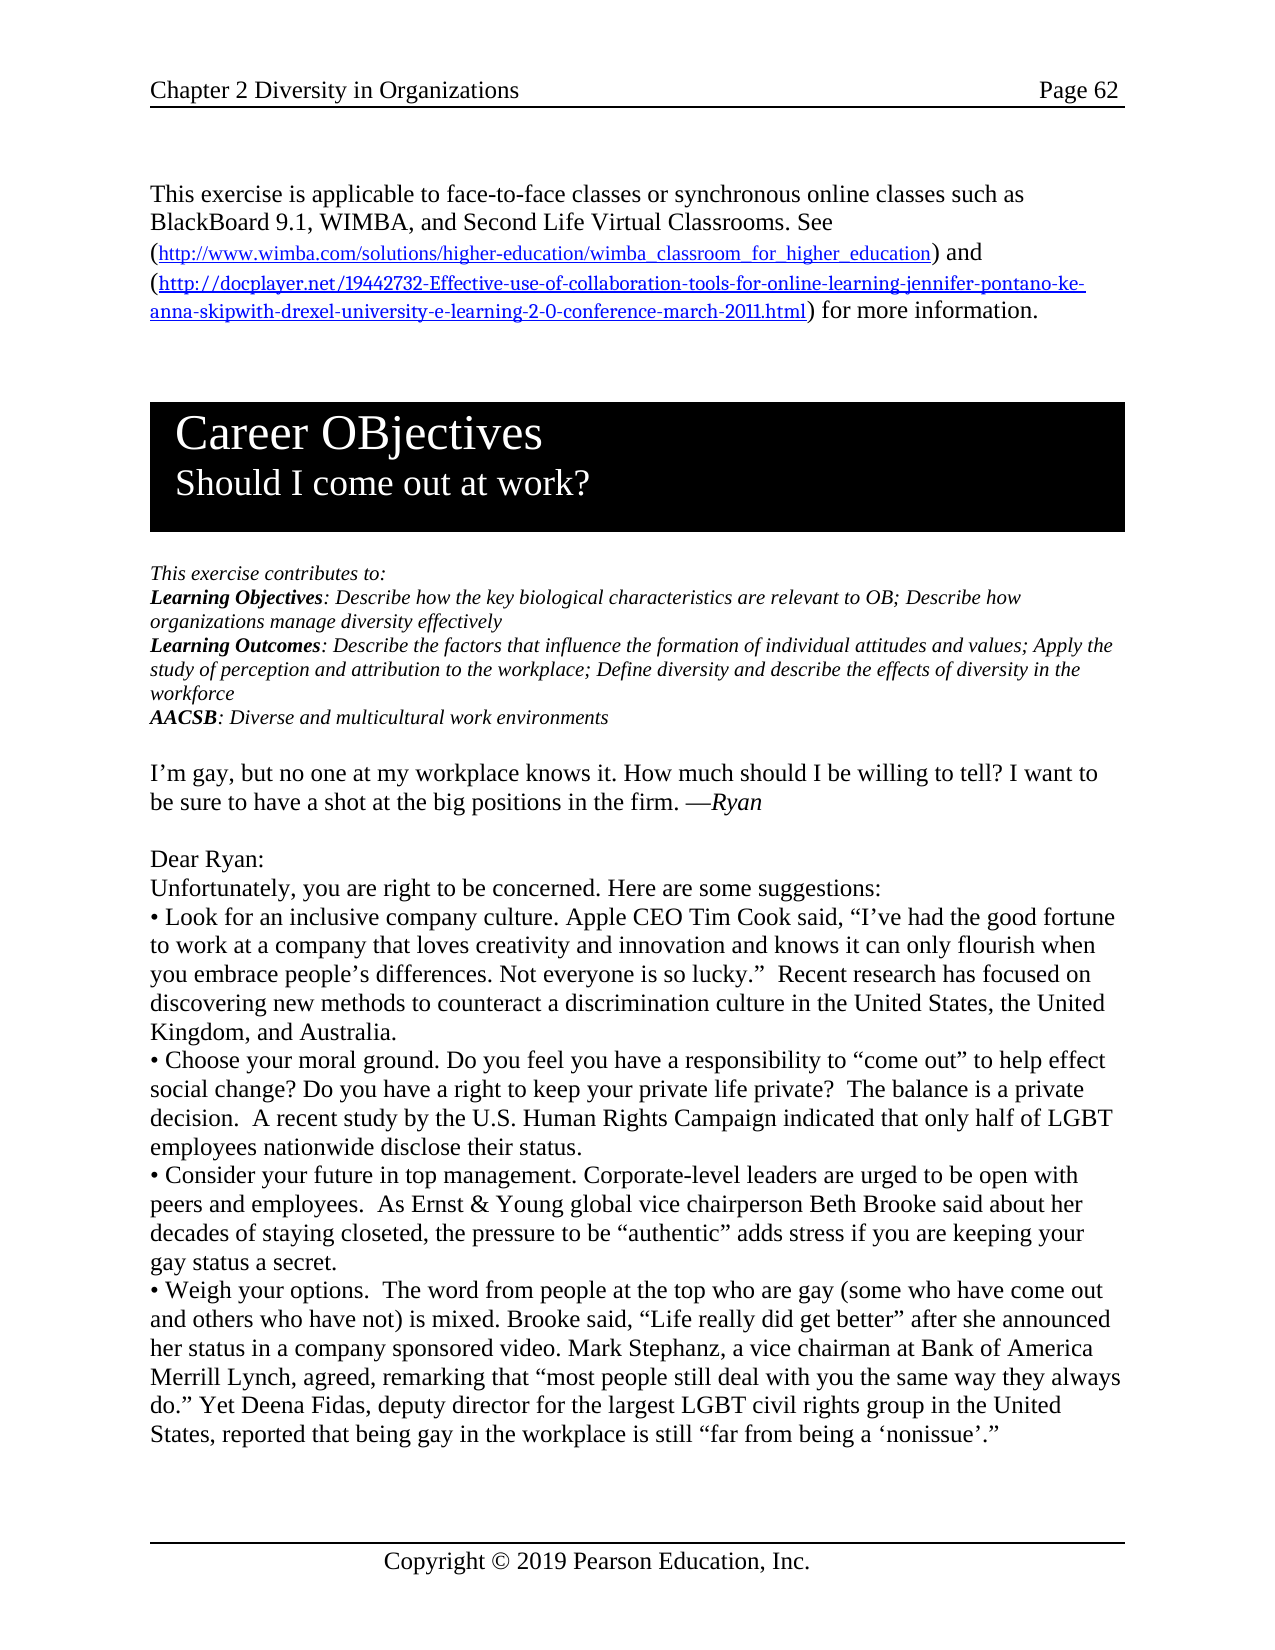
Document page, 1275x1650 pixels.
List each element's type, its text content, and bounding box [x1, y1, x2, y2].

text • Weigh your options. The word from people at the top who are gay (some who have come out and others who have not) is mixed. Brooke said, “Life really did get better” after she announced her status in a company sponsored video. Mark Stephanz, a vice chairman at Bank of America [150, 1275, 1125, 1362]
text • Look for an inclusive company culture. Apple CEO Tim Cook said, “I’ve had the good fortune to work at a company that loves creativity and innovation and knows it can only flourish when you embrace people’s differences. Not everyone is so lucky.” Recent research has focused on [150, 902, 1125, 988]
text This exercise contributes to: [150, 561, 1125, 585]
text Unfortunately, you are right to be concerned. Here are some suggestions: [150, 873, 1125, 902]
text Merrill Lynch, agreed, remarking that “most people still deal with you the same way they always do.” Yet Deena Fidas, deputy director for the largest LGBT civil rights group in the United States, reported that being gay in the workplace is still “far from being a ‘nonissue’.” [150, 1362, 1125, 1448]
text Dear Ryan: [150, 844, 1125, 873]
text discovering new methods to counteract a discrimination culture in the United States, the United Kingdom, and Australia. [150, 988, 1125, 1045]
text Should I come out at work? [150, 460, 1125, 503]
text Career <sidebar id="ch02sb04" float="1" type="bx3"><supertitle>OBjectives</supertitle> [150, 402, 1125, 460]
text This exercise is applicable to face-to-face classes or synchronous online classes such as BlackBoard 9.1, WIMBA, and Second Life Virtual Classrooms. See (http://www.wimba.com/solutions/higher-education/wimba_classroom_for_higher_education) and (http://docplayer.net/19442732-Effective-use-of-collaboration-tools-for-online-learning-jennifer-pontano-ke-anna-skipwith-drexel-university-e-learning-2-0-conference-march-2011.html) for more information. [150, 179, 1125, 324]
text I’m gay, but no one at my workplace knows it. How much should I be willing to tell? I want to be sure to have a shot at the big positions in the firm. —Ryan [150, 758, 1125, 815]
text Learning Objectives: Describe how the key biological characteristics are relevant to OB; <objective id="ch02os01obj05" label="5"><inst></inst><para>Describe how organizations manage diversity effectively</para></objective> [150, 585, 1125, 633]
text Learning Outcomes: Describe the factors that influence the formation of individual attitudes and values; Apply the study of perception and attribution to the workplace; Define diversity and describe the effects of diversity in the workforce [150, 633, 1125, 705]
text AACSB: Diverse and multicultural work environments [150, 705, 1125, 729]
text gay status a secret. [150, 1247, 1125, 1275]
text • Consider your future in top management. Corporate-level leaders are urged to be open with peers and employees. As Ernst & Young global vice chairperson Beth Brooke said about her decades of staying closeted, the pressure to be “authentic” adds stress if you are keeping your [150, 1160, 1125, 1247]
text • Choose your moral ground. Do you feel you have a responsibility to “come out” to help effect social change? Do you have a right to keep your private life private? The balance is a private decision. A recent study by the U.S. Human Rights Campaign indicated that only half of LGBT employees nationwide disclose their status. [150, 1045, 1125, 1160]
